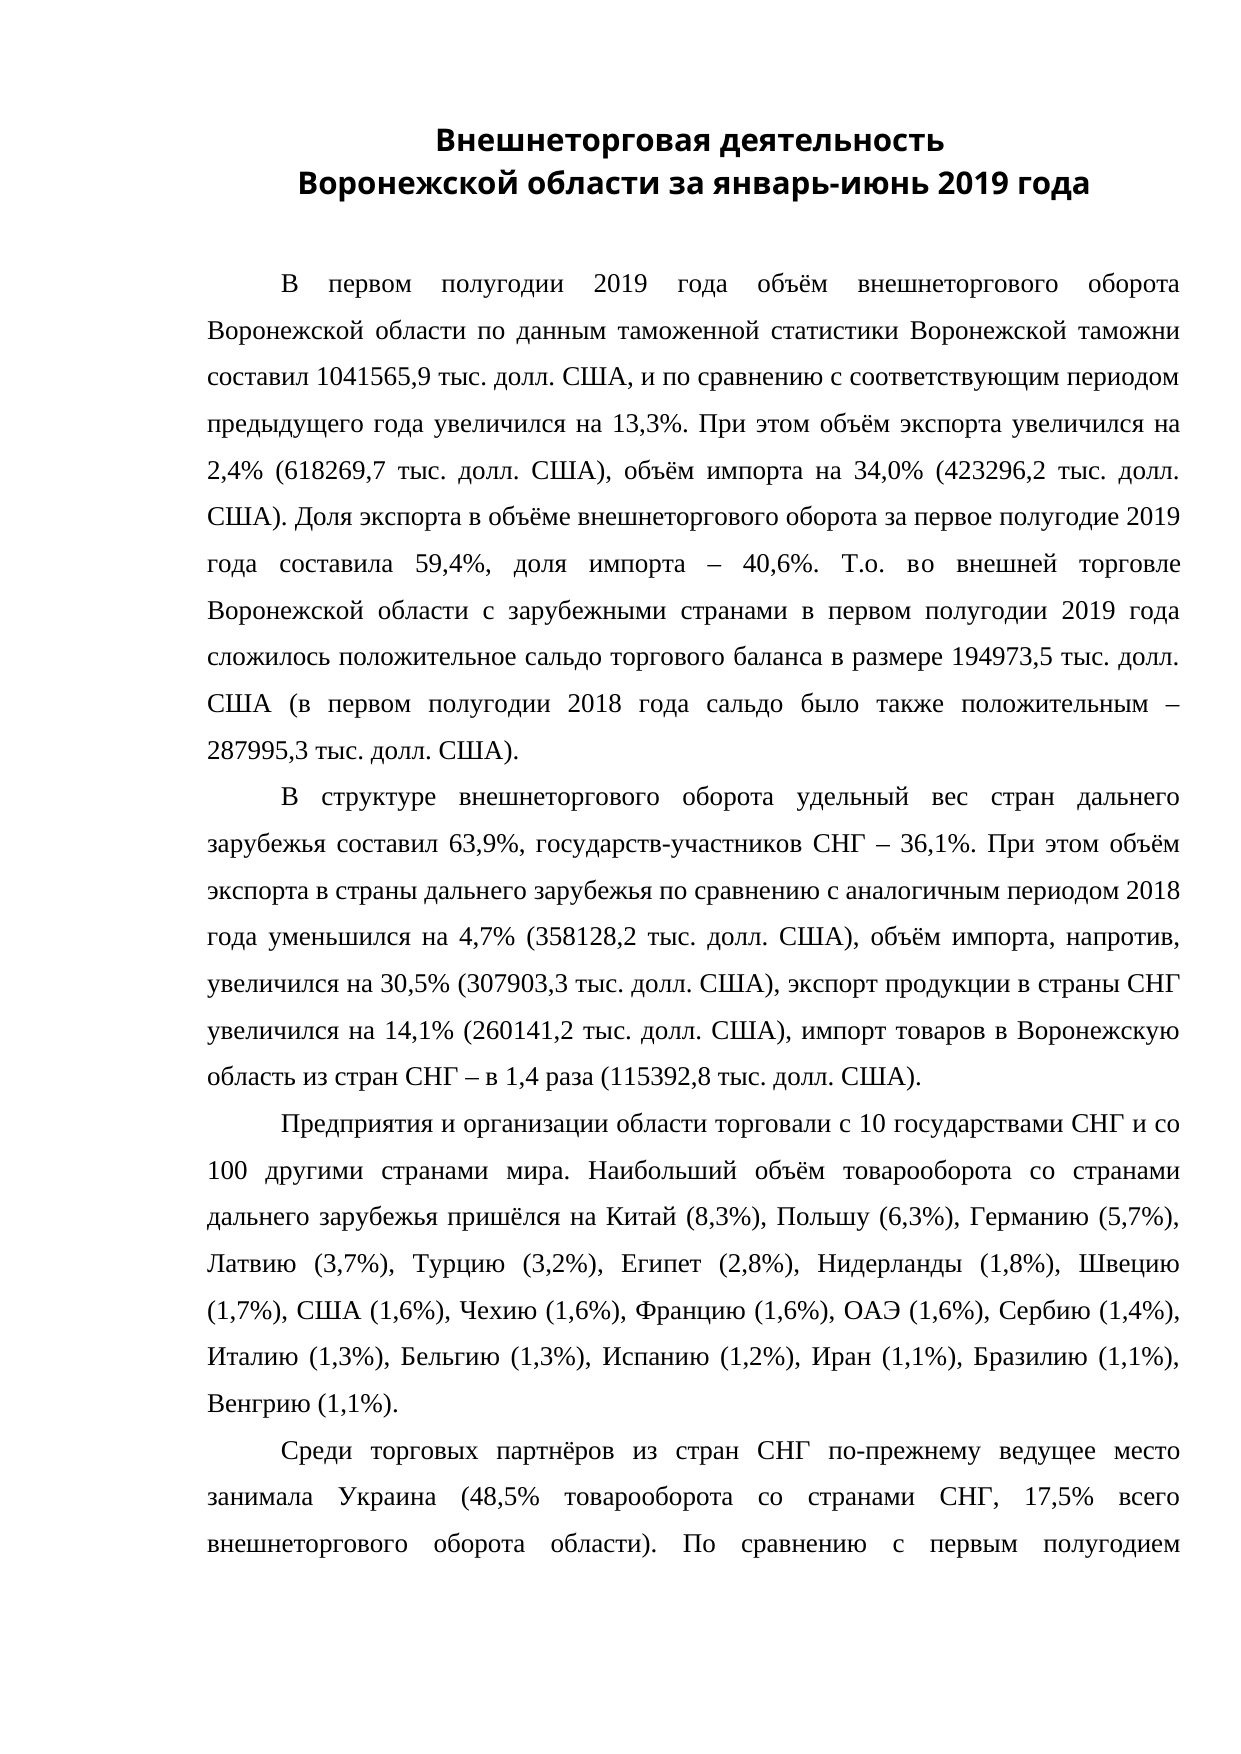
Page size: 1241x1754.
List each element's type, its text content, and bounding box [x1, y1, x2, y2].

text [207, 1434, 1181, 1558]
text Внешнеторговая деятельность Воронежской области за январь-июнь 2019 года [207, 118, 1181, 203]
text В структуре внешнеторгового оборота удельный вес стран дальнего зарубежья составил 63,9%, государств-участников СНГ – 36,1%. При этом объём экспорта в страны дальнего зарубежья по сравнению с аналогичным периодом 2018 года уменьшился на 4,7% (358128,2 тыс. долл. США), объём импорта, напротив, увеличился на 30,5% (307903,3 тыс. долл. США), экспорт продукции в страны СНГ увеличился на 14,1% (260141,2 тыс. долл. США), импорт товаров в Воронежскую область из стран СНГ – в 1,4 раза (115392,8 тыс. долл. США). [207, 781, 1181, 1092]
text В первом полугодии 2019 года объём внешнеторгового оборота Воронежской области по данным таможенной статистики Воронежской таможни составил 1041565,9 тыс. долл. США, и по сравнению с соответствующим периодом предыдущего года увеличился на 13,3%. При этом объём экспорта увеличился на 2,4% (618269,7 тыс. долл. США), объём импорта на 34,0% (423296,2 тыс. долл. США). Доля экспорта в объёме внешнеторгового оборота за первое полугодие 2019 года составила 59,4%, доля импорта – 40,6%. Т.о. во внешней торговле Воронежской области с зарубежными странами в первом полугодии 2019 года сложилось положительное сальдо торгового баланса в размере 194973,5 тыс. долл. США (в первом полугодии 2018 года сальдо было также положительным – 287995,3 тыс. долл. США). [207, 267, 1181, 765]
text Предприятия и организации области торговали с 10 государствами СНГ и со 100 другими странами мира. Наибольший объём товарооборота со странами дальнего зарубежья пришёлся на Китай (8,3%), Польшу (6,3%), Германию (5,7%), Латвию (3,7%), Турцию (3,2%), Египет (2,8%), Нидерланды (1,8%), Швецию (1,7%), США (1,6%), Чехию (1,6%), Францию (1,6%), ОАЭ (1,6%), Сербию (1,4%), Италию (1,3%), Бельгию (1,3%), Испанию (1,2%), Иран (1,1%), Бразилию (1,1%), Венгрию (1,1%). [207, 1107, 1181, 1418]
